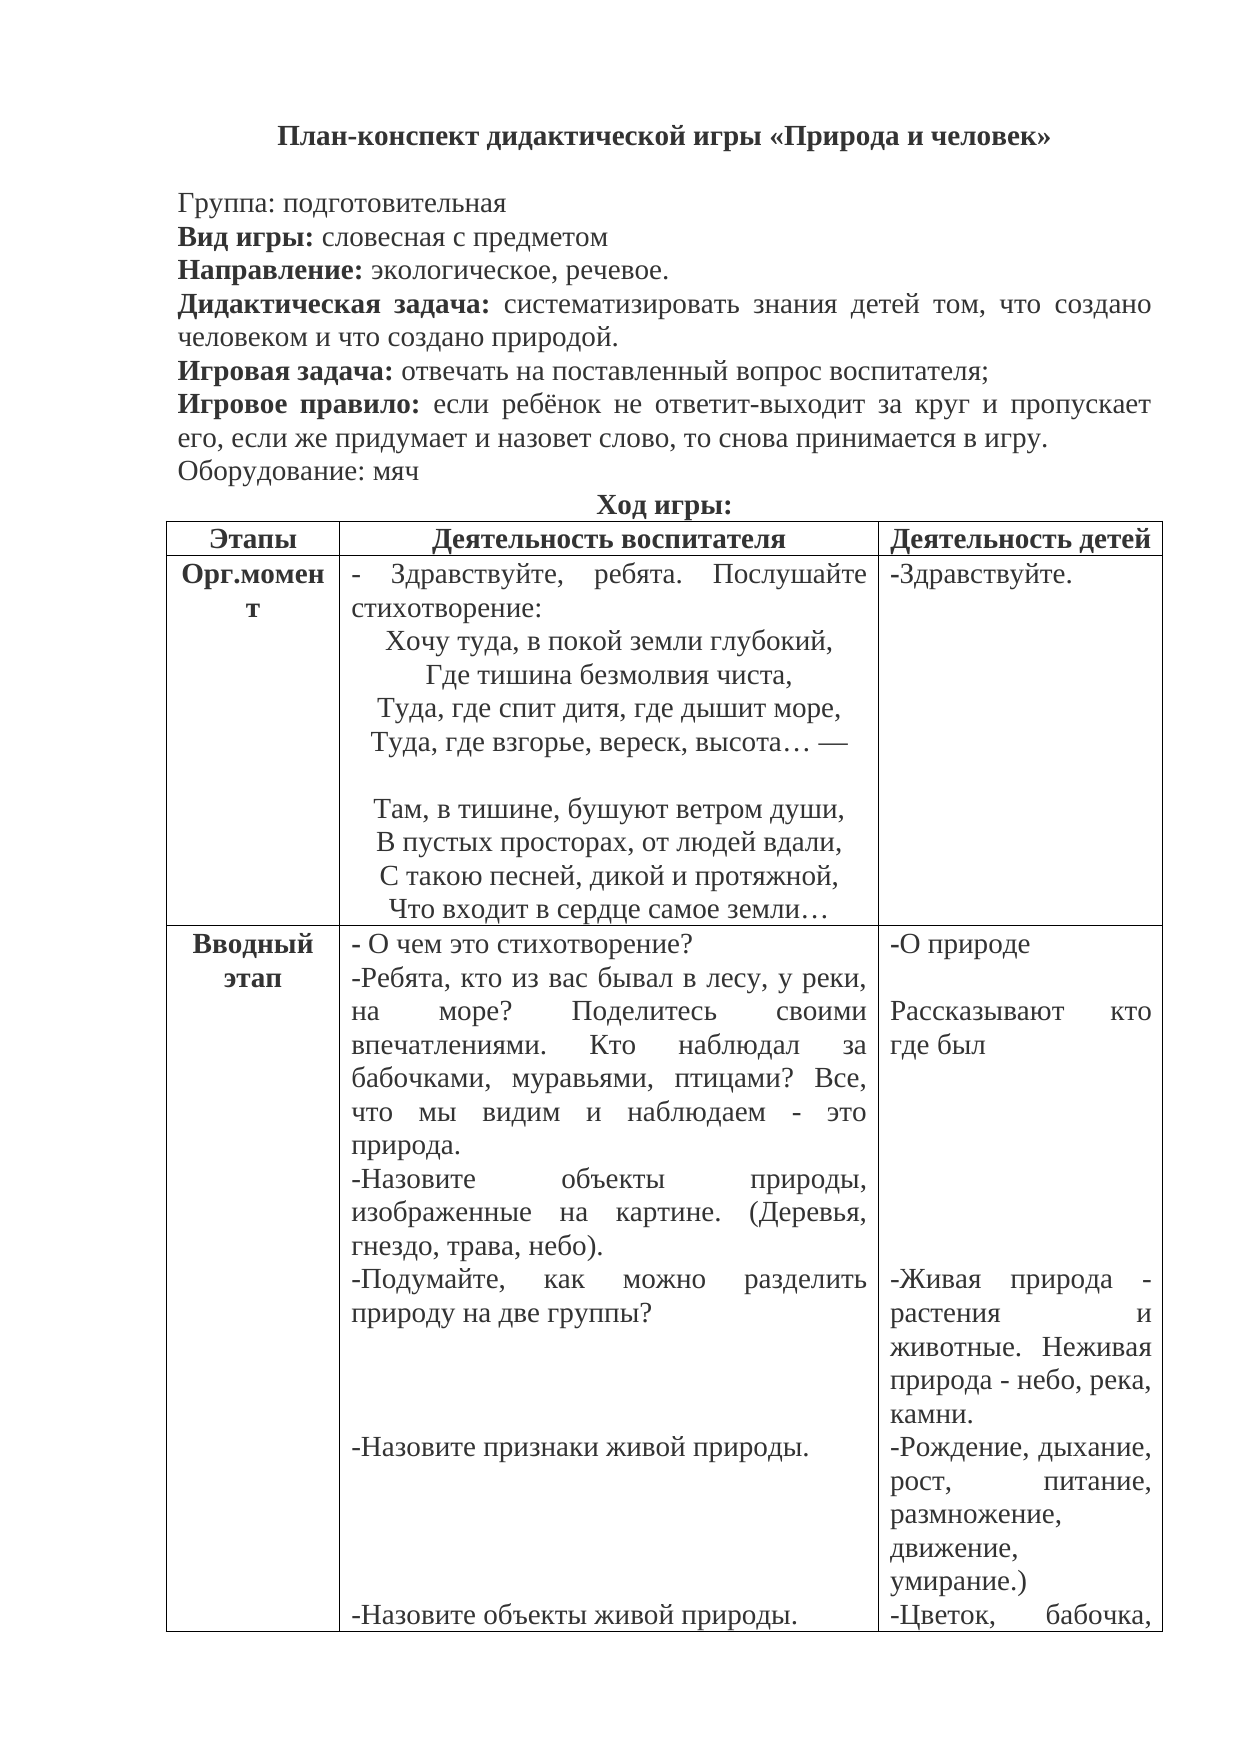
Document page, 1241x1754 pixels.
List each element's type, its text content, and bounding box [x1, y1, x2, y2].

text Игровое правило: если ребёнок не ответит-выходит за круг и пропускает его, если же придумает и назовет слово, то снова принимается в игру. [177, 386, 1152, 453]
table_cell Вводный этап [167, 926, 339, 1631]
table_cell -Здравствуйте. [879, 556, 1162, 925]
text Вид игры: словесная с предметом [177, 219, 1152, 252]
text Дидактическая задача: систематизировать знания детей том, что создано человеком и что создано природой. [177, 286, 1152, 353]
text Группа: подготовительная [177, 185, 1152, 219]
text Игровая задача: отвечать на поставленный вопрос воспитателя; [177, 353, 1152, 386]
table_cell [879, 926, 1162, 1631]
table_header Деятельность воспитателя [340, 522, 878, 555]
table_header Этапы [167, 522, 339, 555]
table_cell - Здравствуйте, ребята. Послушайте стихотворение: Хочу туда, в покой земли глубокий, Где тишина безмолвия чиста, Туда, где спит дитя, где дышит море, Туда, где взгорье, вереск, высота… — Там, в тишине, бушуют ветром души, В пустых просторах, от людей вдали, С такою песней, дикой и протяжной, Что входит в сердце самое земли… [340, 556, 878, 925]
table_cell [340, 926, 878, 1631]
text Ход игры: [177, 487, 1152, 521]
table_cell Орг.момент [167, 556, 339, 925]
text План-конспект дидактической игры «Природа и человек» [177, 118, 1152, 152]
text Оборудование: мяч [177, 453, 1152, 487]
table_header Деятельность детей [879, 522, 1162, 555]
text Направление: экологическое, речевое. [177, 252, 1152, 286]
